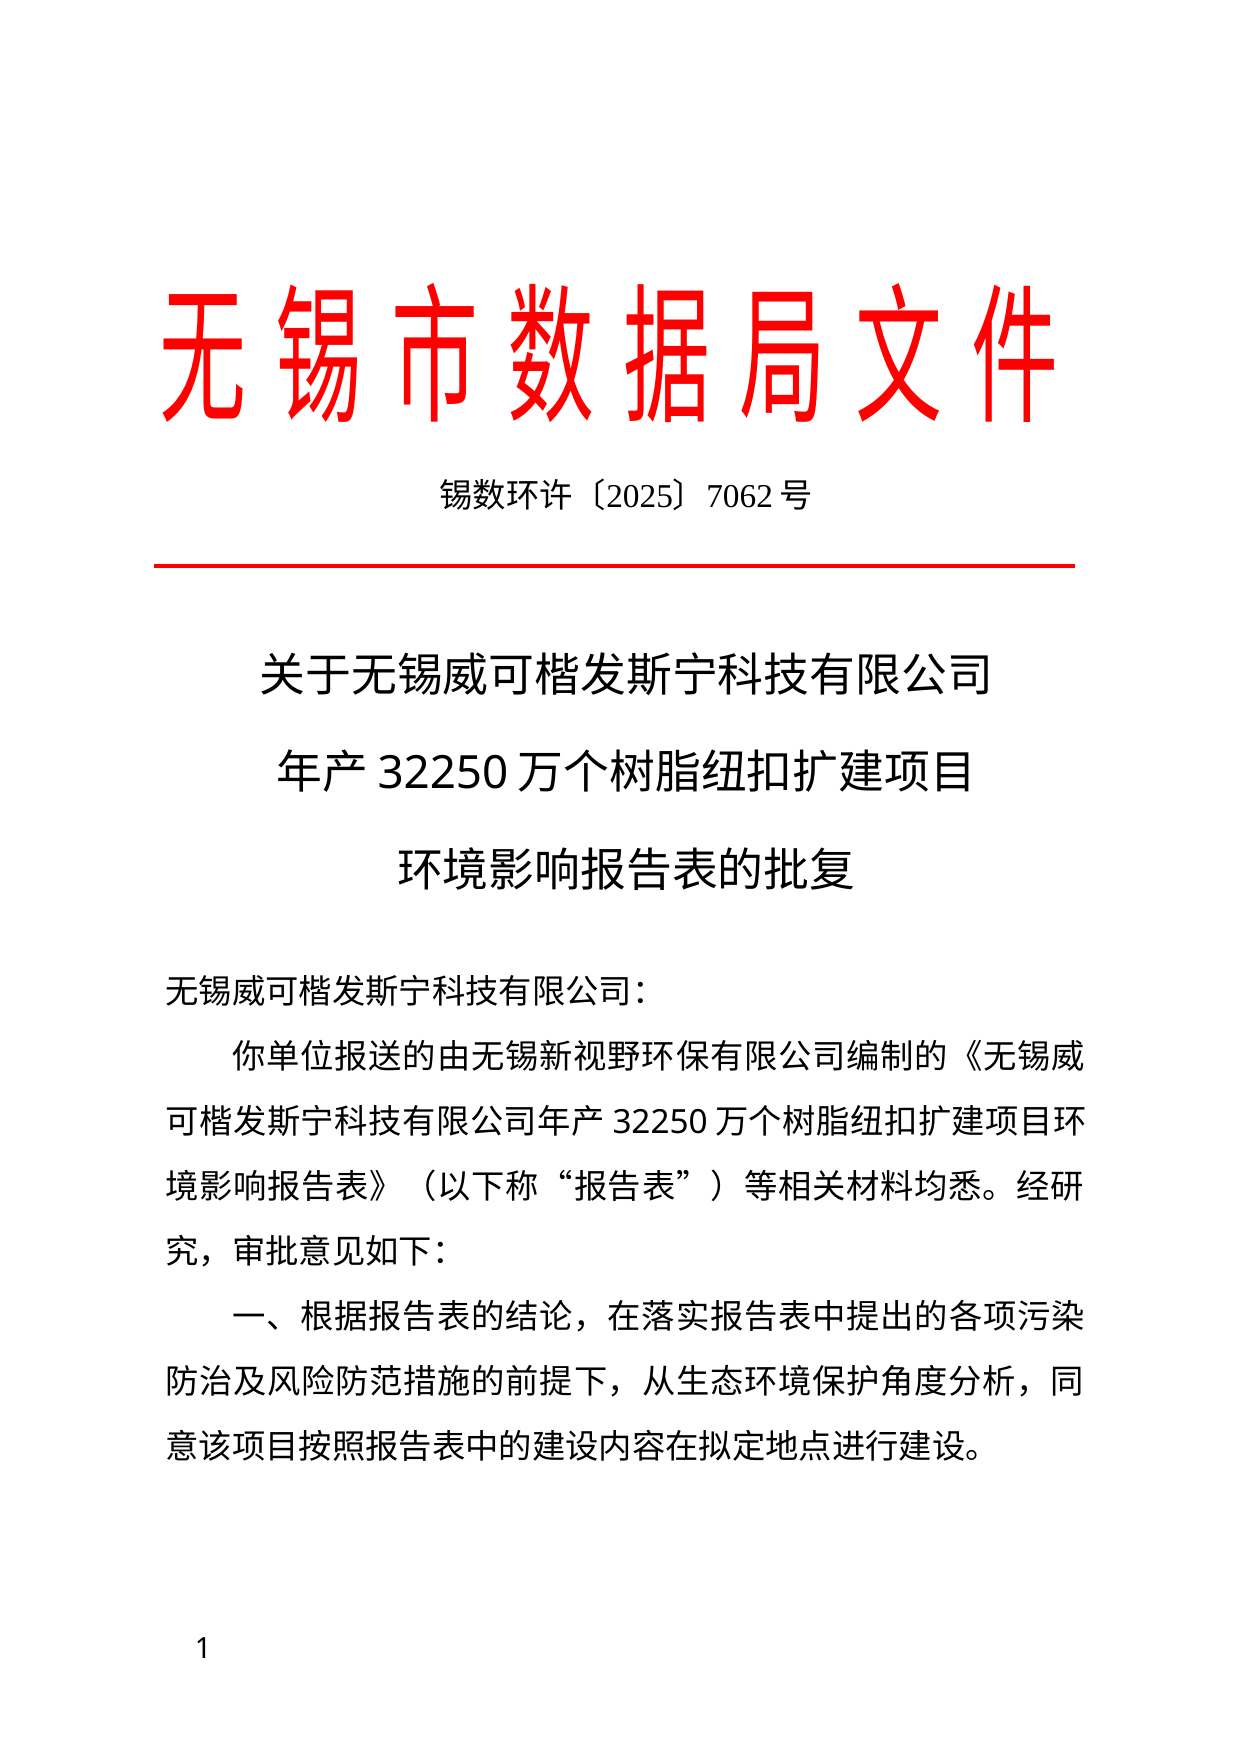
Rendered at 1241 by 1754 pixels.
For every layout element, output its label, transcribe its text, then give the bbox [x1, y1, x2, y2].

text 关于无锡威可楷发斯宁科技有限公司 [165, 623, 1087, 720]
table_header 无锡市数据局文件 [148, 236, 1092, 453]
text 一、根据报告表的结论，在落实报告表中提出的各项污染防治及风险防范措施的前提下，从生态环境保护角度分析，同意该项目按照报告表中的建设内容在拟定地点进行建设。 [165, 1282, 1087, 1477]
text 年产32250万个树脂纽扣扩建项目 [165, 720, 1087, 818]
text 无锡威可楷发斯宁科技有限公司： [165, 957, 1087, 1022]
text 环境影响报告表的批复 [165, 818, 1087, 915]
text 你单位报送的由无锡新视野环保有限公司编制的《无锡威可楷发斯宁科技有限公司年产32250万个树脂纽扣扩建项目环境影响报告表》（以下称“报告表”）等相关材料均悉。经研究，审批意见如下： [165, 1022, 1087, 1282]
text 锡数环许〔2025〕7062号 [165, 453, 1087, 525]
